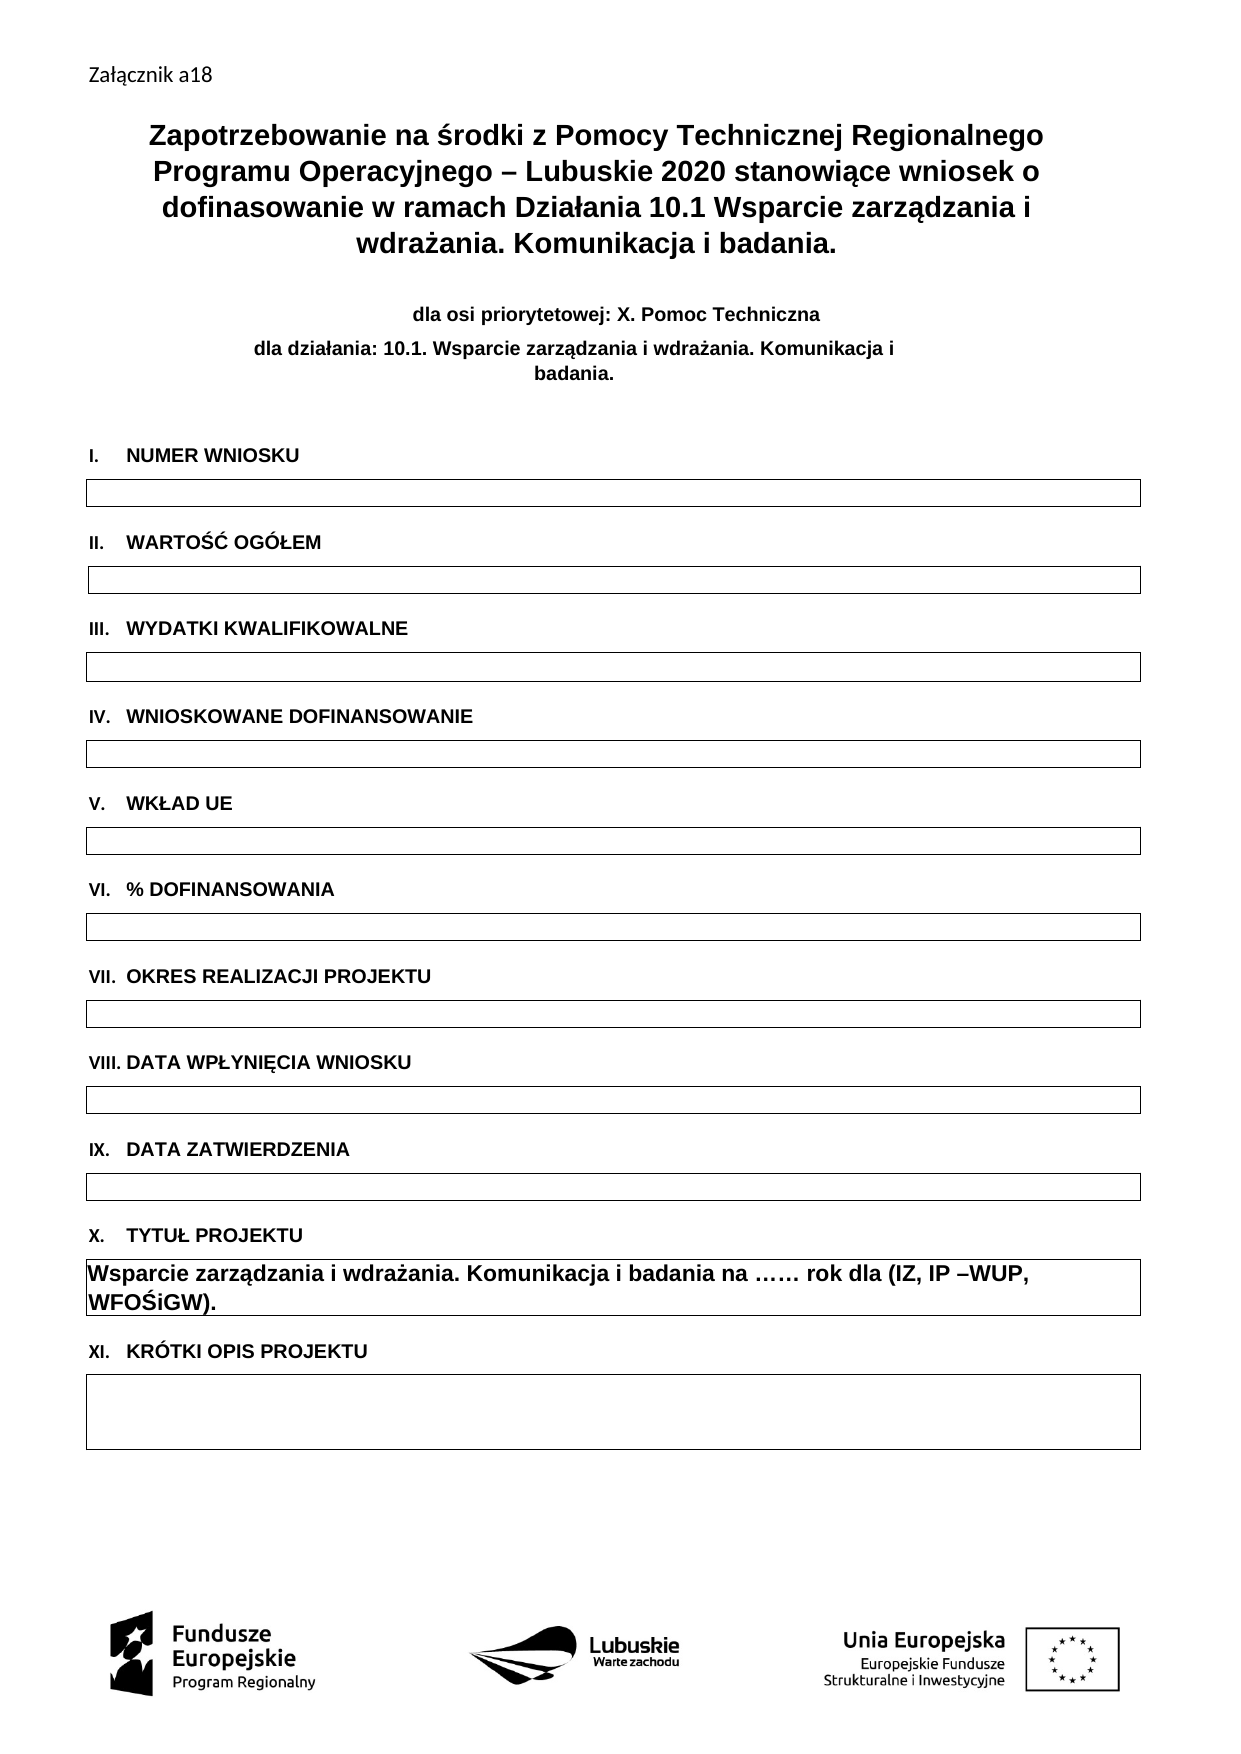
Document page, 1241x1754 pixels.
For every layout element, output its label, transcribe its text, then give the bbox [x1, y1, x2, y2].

text Zapotrzebowanie na środki z Pomocy Technicznej Regionalnego Programu Operacyjnego – Lubuskie 2020 stanowiące wniosek o dofinasowanie w ramach Działania 10.1 Wsparcie zarządzania i wdrażania. Komunikacja i badania. [88, 118, 1105, 260]
list OKRES REALIZACJI PROJEKTU [88, 964, 912, 988]
list KRÓTKI OPIS PROJEKTU [88, 1339, 912, 1363]
list DATA WPŁYNIĘCIA WNIOSKU [88, 1050, 912, 1074]
list TYTUŁ PROJEKTU [88, 1223, 912, 1247]
list WYDATKI KWALIFIKOWALNE [88, 616, 912, 641]
list WARTOŚĆ OGÓŁEM [88, 530, 912, 554]
list % DOFINANSOWANIA [88, 877, 912, 902]
picture [88, 1588, 1140, 1718]
list WNIOSKOWANE DOFINANSOWANIE [88, 704, 912, 729]
list DATA ZATWIERDZENIA [88, 1137, 912, 1161]
text dla osi priorytetowej: X. Pomoc Techniczna [310, 302, 912, 325]
text dla działania: 10.1. Wsparcie zarządzania i wdrażania. Komunikacja i badania. [236, 336, 912, 384]
list NUMER WNIOSKU [88, 443, 912, 468]
list WKŁAD UE [88, 791, 912, 815]
text Wsparcie zarządzania i wdrażania. Komunikacja i badania na …… rok dla (IZ, IP –WUP, WFOŚiGW). [87, 1260, 1140, 1315]
